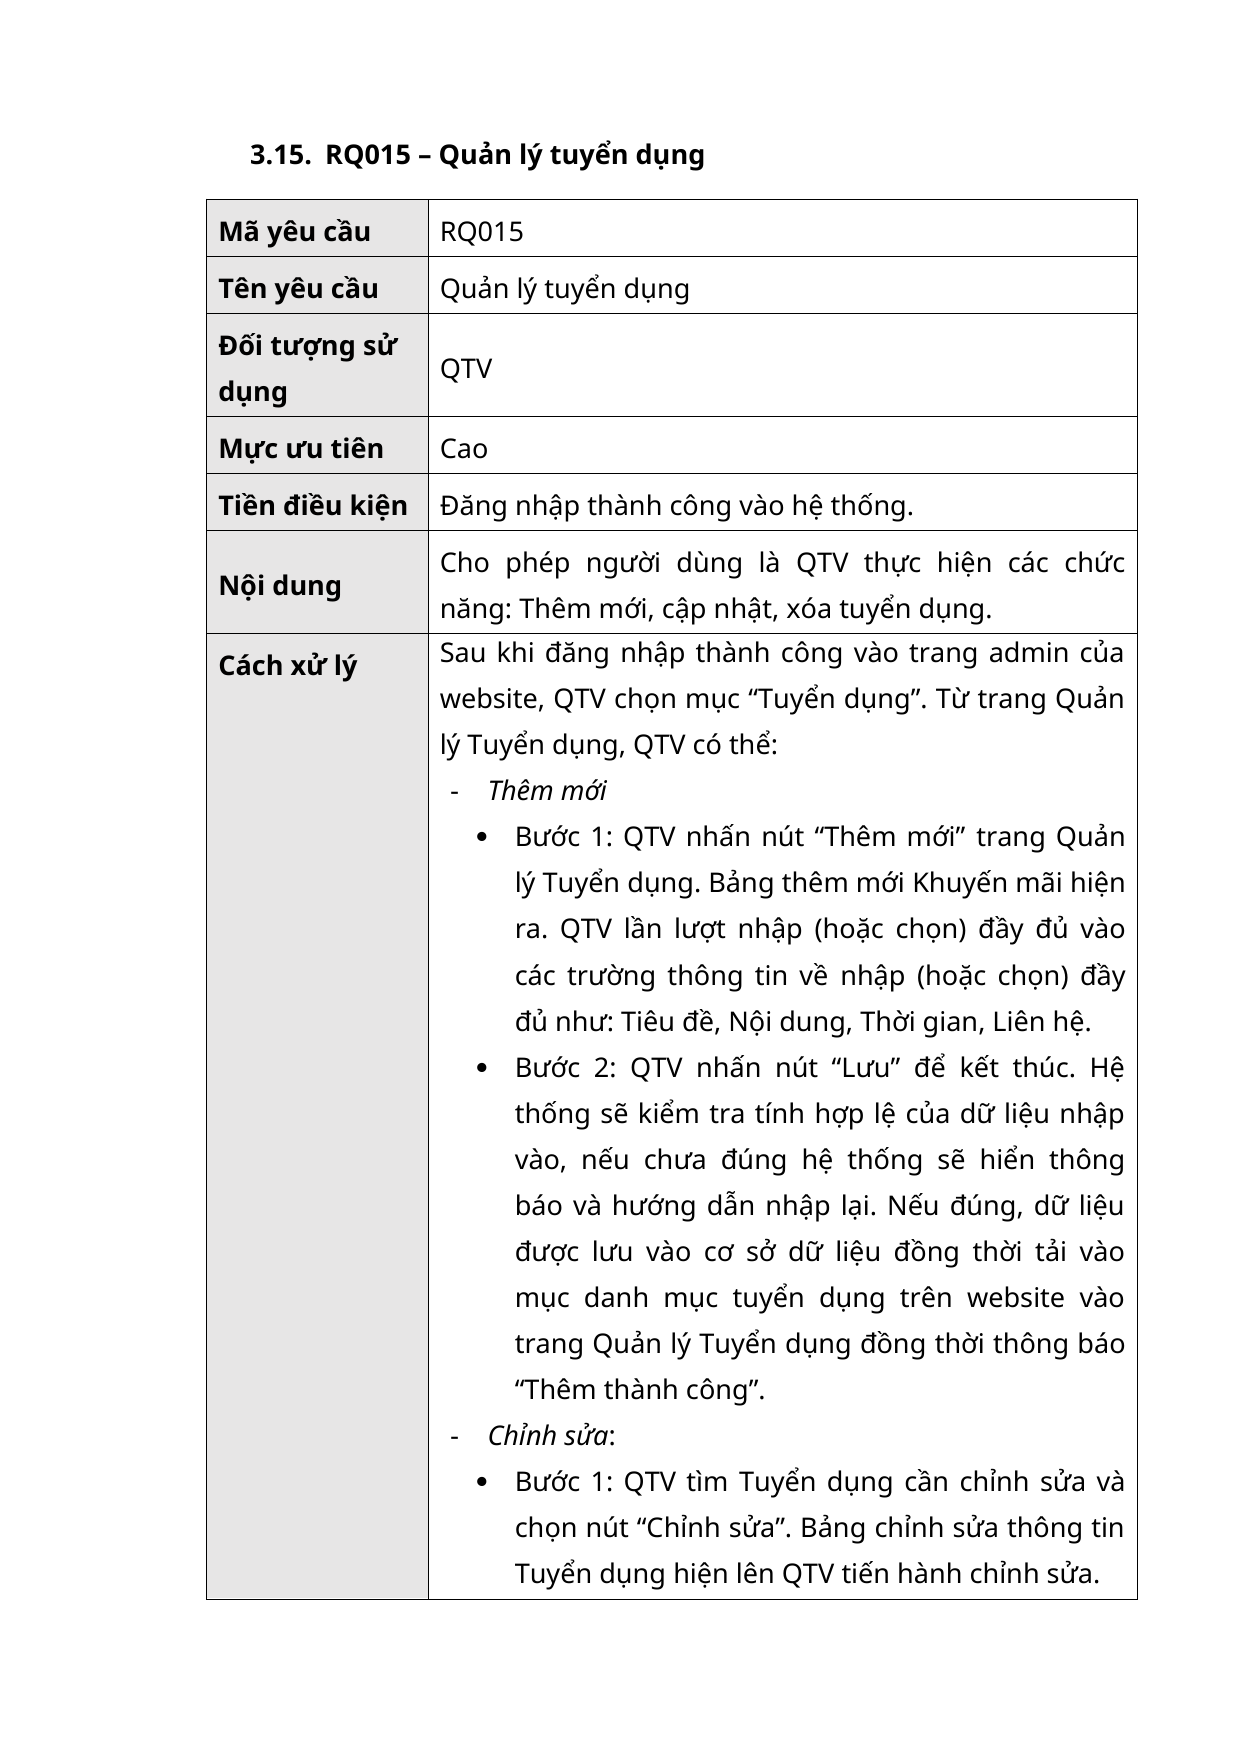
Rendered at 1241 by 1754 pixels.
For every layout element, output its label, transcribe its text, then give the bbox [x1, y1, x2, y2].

table_cell Đăng nhập thành công vào hệ thống. [429, 474, 1137, 530]
table_cell Tiền điều kiện [207, 474, 428, 530]
table_header RQ015 [429, 200, 1137, 256]
table_cell Nội dung [207, 531, 428, 633]
list RQ015 – Quản lý tuyển dụng [250, 136, 1122, 173]
table_cell Cao [429, 417, 1137, 473]
table_cell QTV [429, 314, 1137, 416]
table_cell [429, 634, 1137, 1598]
table_cell Tên yêu cầu [207, 257, 428, 313]
table_cell Mực ưu tiên [207, 417, 428, 473]
table_header Mã yêu cầu [207, 200, 428, 256]
table_cell Quản lý tuyển dụng [429, 257, 1137, 313]
table_cell Cho phép người dùng là QTV thực hiện các chức năng: Thêm mới, cập nhật, xóa tuyển dụng. [429, 531, 1137, 633]
table_cell Cách xử lý [207, 634, 428, 1598]
table_cell Đối tượng sử dụng [207, 314, 428, 416]
